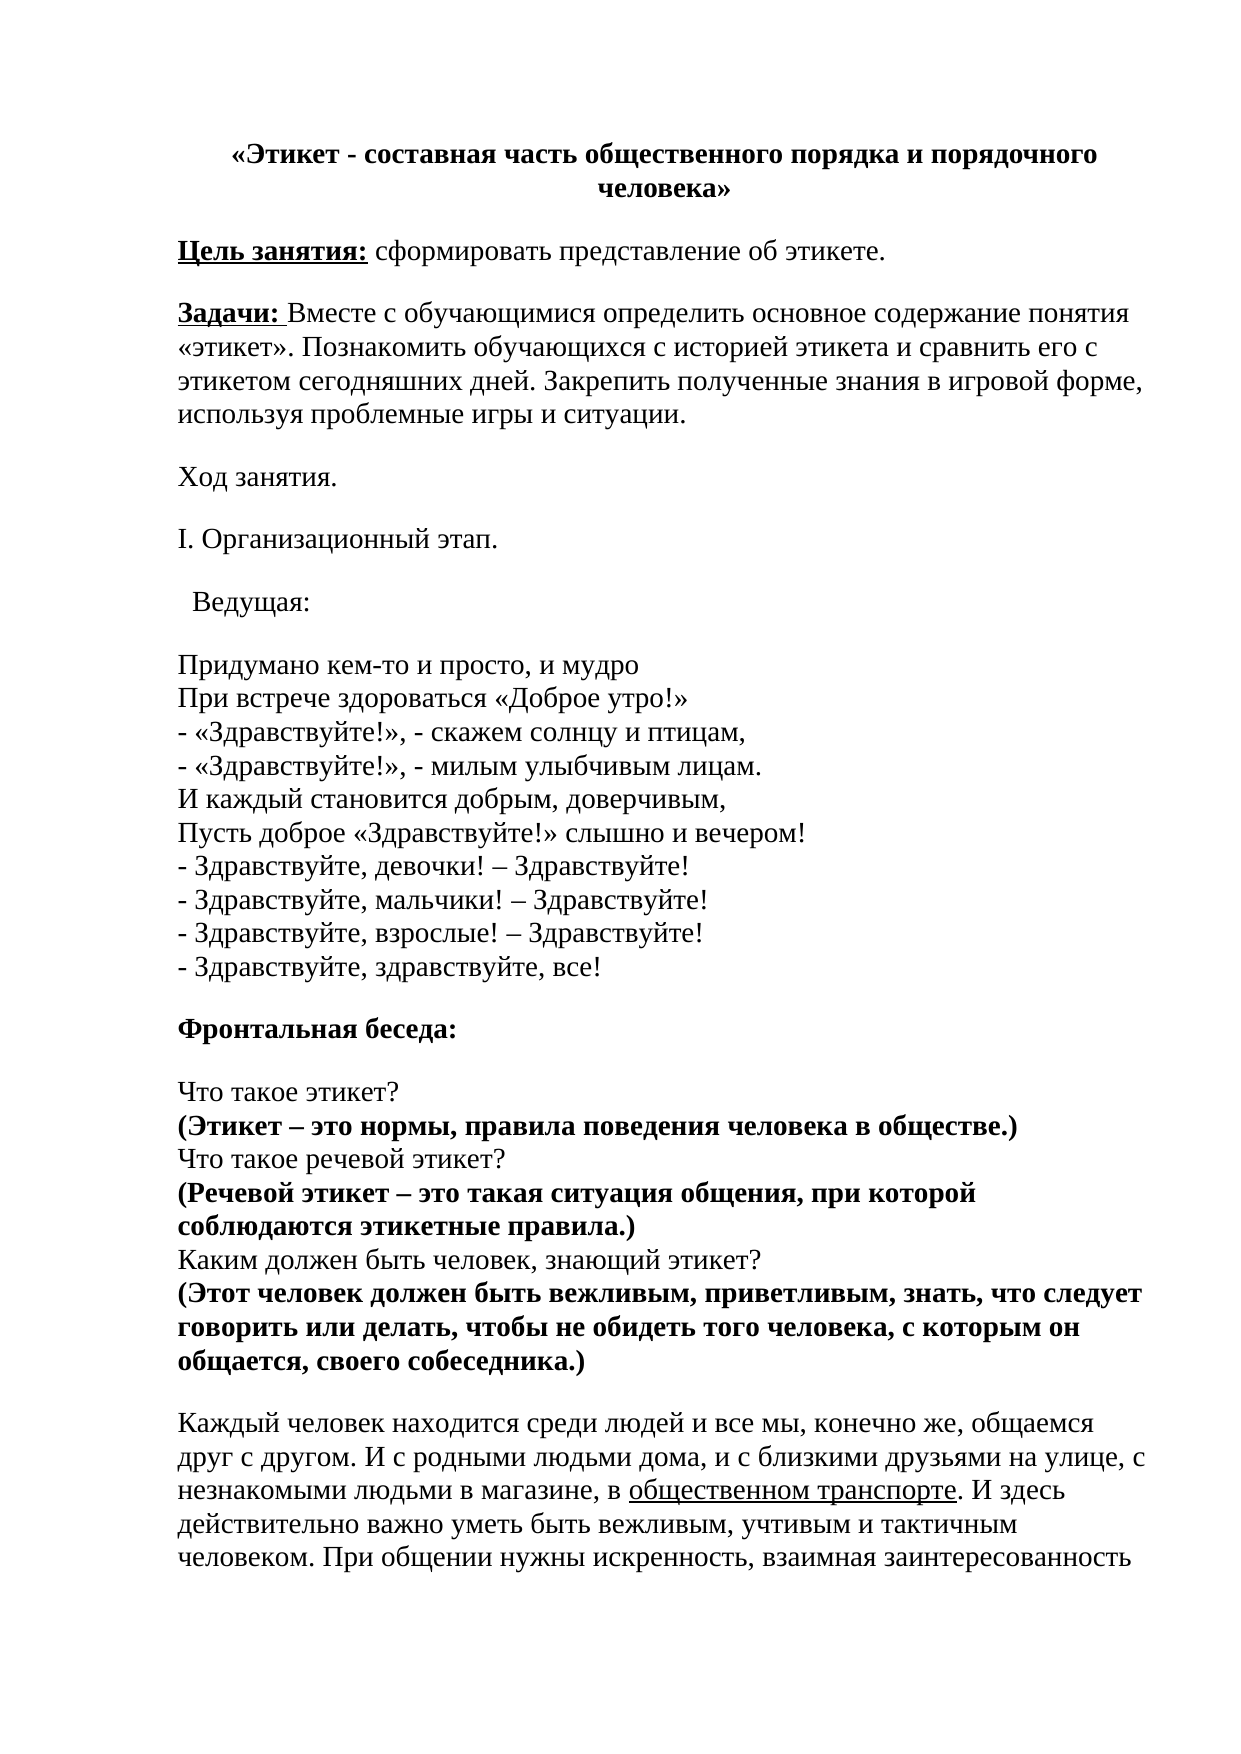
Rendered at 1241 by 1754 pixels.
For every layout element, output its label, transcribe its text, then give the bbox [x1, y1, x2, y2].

text Ход занятия. [177, 459, 1152, 492]
text Задачи: Вместе с обучающимися определить основное содержание понятия «этикет». Познакомить обучающихся с историей этикета и сравнить его с этикетом сегодняшних дней. Закрепить полученные знания в игровой форме, используя проблемные игры и ситуации. [177, 296, 1152, 430]
text Фронтальная беседа: [177, 1012, 1152, 1045]
text I. Организационный этап. [177, 522, 1152, 555]
text Что такое этикет? (Этикет – это нормы, правила поведения человека в обществе.) [177, 1074, 1152, 1141]
text Придумано кем-то и просто, и мудро При встрече здороваться «Доброе утро!» - «Здравствуйте!», - скажем солнцу и птицам, - «Здравствуйте!», - милым улыбчивым лицам. И каждый становится добрым, доверчивым, Пусть доброе «Здравствуйте!» слышно и вечером! - Здравствуйте, девочки! – Здравствуйте! - Здравствуйте, мальчики! – Здравствуйте! - Здравствуйте, взрослые! – Здравствуйте! - Здравствуйте, здравствуйте, все! [177, 647, 1152, 982]
text Что такое речевой этикет? (Речевой этикет – это такая ситуация общения, при которой соблюдаются этикетные правила.) [177, 1141, 1152, 1242]
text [177, 1405, 1152, 1573]
text «Этикет - составная часть общественного порядка и порядочного человека» [177, 137, 1152, 204]
text Ведущая: [177, 584, 1152, 618]
text Каким должен быть человек, знающий этикет? (Этот человек должен быть вежливым, приветливым, знать, что следует говорить или делать, чтобы не обидеть того человека, с которым он общается, своего собеседника.) [177, 1242, 1152, 1376]
text Цель занятия: сформировать представление об этикете. [177, 233, 1152, 266]
